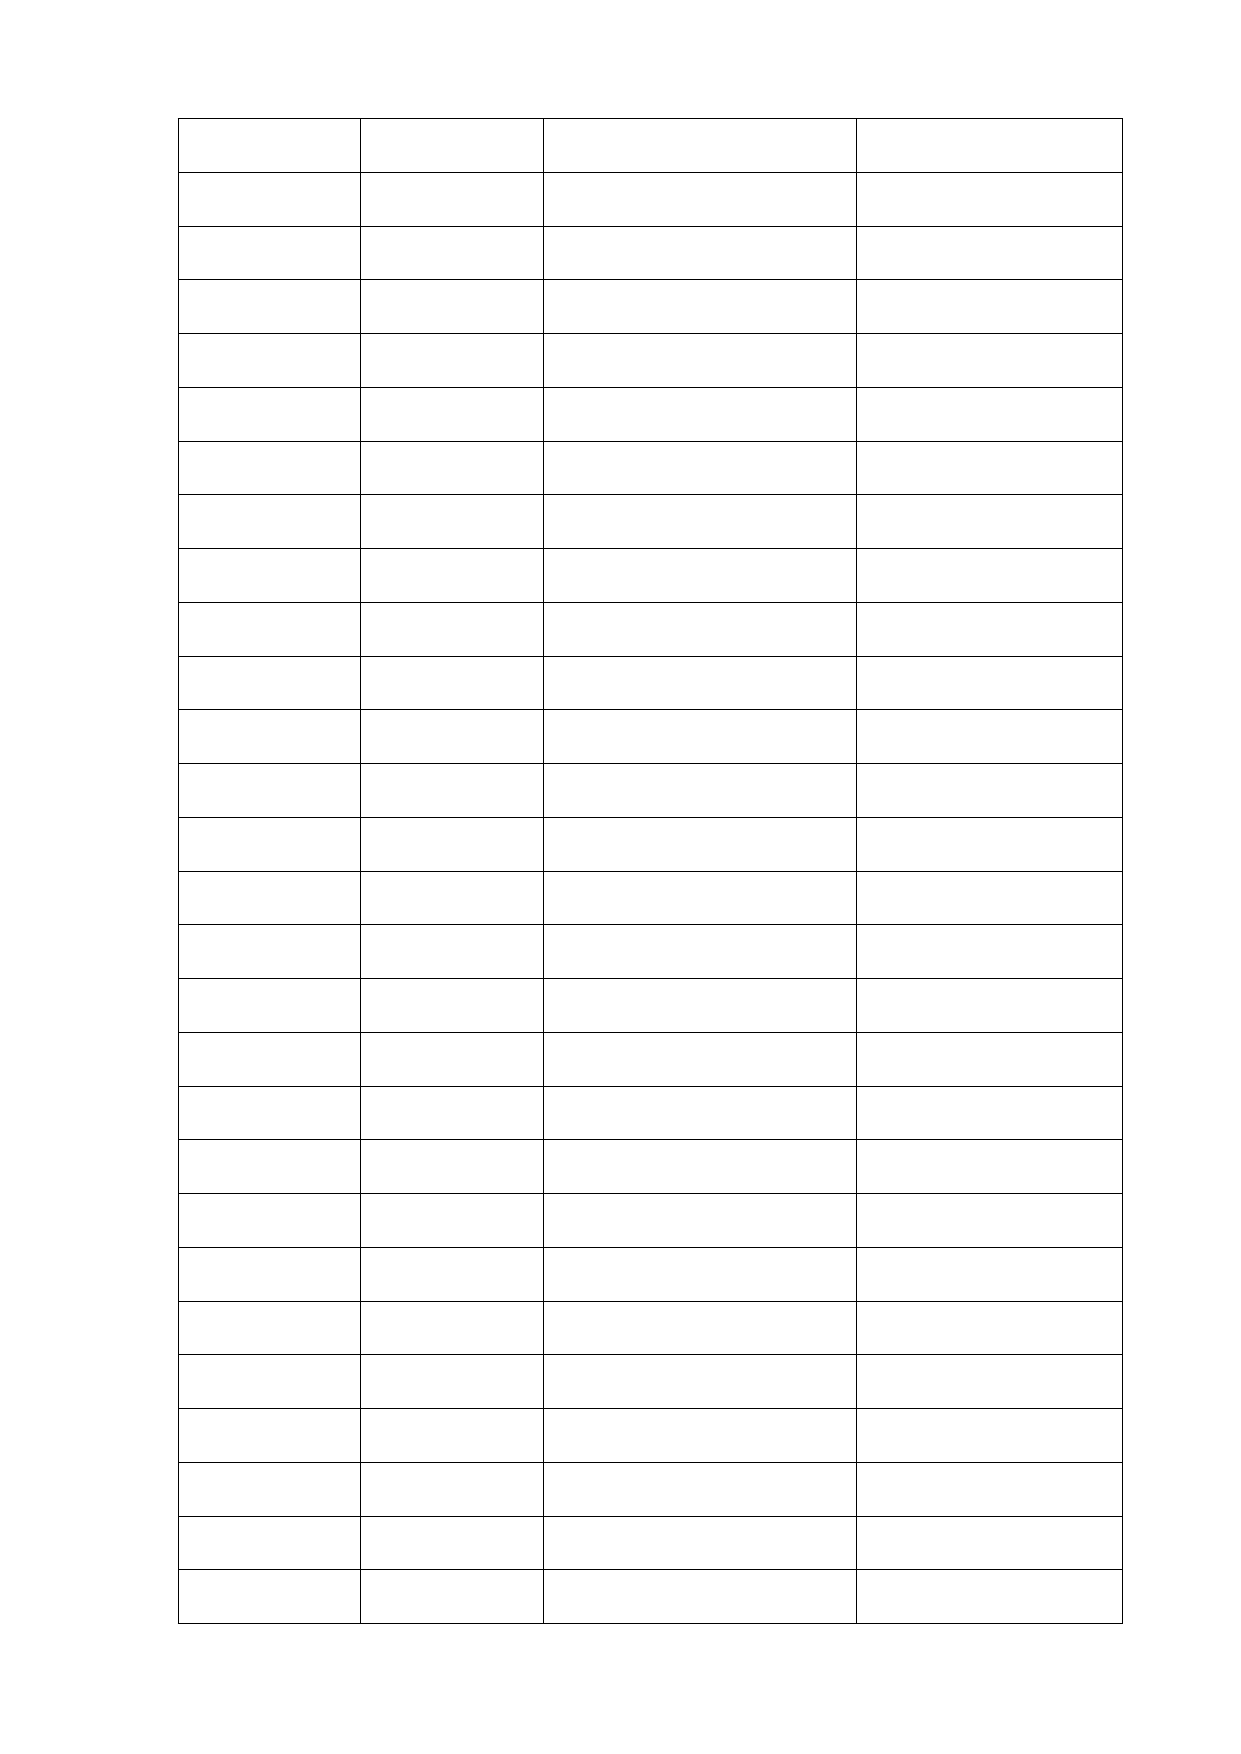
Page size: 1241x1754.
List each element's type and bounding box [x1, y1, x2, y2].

table_cell [857, 334, 1122, 387]
table_cell [544, 495, 856, 548]
table_cell [361, 979, 543, 1032]
table_cell [179, 1194, 360, 1247]
table_cell [361, 925, 543, 978]
table_cell [179, 1302, 360, 1354]
table_cell [544, 1248, 856, 1301]
table_cell [361, 872, 543, 924]
table_cell [857, 1302, 1122, 1354]
table_cell [544, 1517, 856, 1569]
table_cell [857, 925, 1122, 978]
table_cell [179, 1087, 360, 1139]
table_cell [179, 1409, 360, 1462]
table_cell [544, 1409, 856, 1462]
table_cell [361, 603, 543, 656]
table_cell [179, 710, 360, 763]
table_cell [544, 334, 856, 387]
table_cell [179, 173, 360, 226]
table_cell [361, 1517, 543, 1569]
table_cell [179, 280, 360, 333]
table_cell [179, 549, 360, 602]
table_cell [179, 119, 360, 172]
table_cell [179, 334, 360, 387]
table_cell [857, 388, 1122, 441]
table_cell [857, 173, 1122, 226]
table_cell [544, 925, 856, 978]
table_cell [857, 710, 1122, 763]
table_cell [857, 657, 1122, 709]
table_cell [179, 979, 360, 1032]
table_cell [544, 603, 856, 656]
table_cell [361, 1463, 543, 1516]
table_cell [857, 872, 1122, 924]
table_cell [179, 1355, 360, 1408]
table_cell [544, 710, 856, 763]
table_cell [361, 710, 543, 763]
table_cell [544, 1140, 856, 1193]
table_cell [179, 495, 360, 548]
table_cell [361, 1194, 543, 1247]
table_cell [857, 603, 1122, 656]
table_cell [361, 227, 543, 279]
table_cell [361, 818, 543, 871]
table_cell [857, 119, 1122, 172]
table_cell [361, 549, 543, 602]
table_cell [179, 1248, 360, 1301]
table_cell [361, 280, 543, 333]
table_cell [857, 1140, 1122, 1193]
table_cell [544, 1087, 856, 1139]
table_cell [857, 227, 1122, 279]
table_cell [544, 1570, 856, 1623]
table_cell [179, 442, 360, 494]
table_cell [857, 280, 1122, 333]
table_cell [857, 1087, 1122, 1139]
table_cell [544, 280, 856, 333]
table_cell [361, 334, 543, 387]
table_cell [544, 549, 856, 602]
table_cell [179, 603, 360, 656]
table_cell [857, 495, 1122, 548]
table_cell [544, 1033, 856, 1086]
table_cell [179, 1570, 360, 1623]
table_cell [361, 1302, 543, 1354]
table_cell [361, 1033, 543, 1086]
table_cell [544, 979, 856, 1032]
table_cell [544, 173, 856, 226]
table_cell [857, 818, 1122, 871]
table_cell [544, 227, 856, 279]
table_cell [179, 1517, 360, 1569]
table_cell [857, 1517, 1122, 1569]
table_cell [544, 872, 856, 924]
table_cell [544, 1302, 856, 1354]
table_cell [857, 1463, 1122, 1516]
table_cell [179, 657, 360, 709]
table_cell [857, 1355, 1122, 1408]
table_cell [544, 1194, 856, 1247]
table_cell [857, 1248, 1122, 1301]
table_cell [361, 119, 543, 172]
table_cell [857, 442, 1122, 494]
table_cell [361, 1570, 543, 1623]
table_cell [361, 173, 543, 226]
table_cell [179, 925, 360, 978]
table_cell [857, 1194, 1122, 1247]
table_cell [544, 818, 856, 871]
table_cell [361, 1087, 543, 1139]
table_cell [857, 979, 1122, 1032]
table_cell [361, 1140, 543, 1193]
table_cell [179, 388, 360, 441]
table_cell [857, 1570, 1122, 1623]
table_cell [179, 872, 360, 924]
table_cell [361, 495, 543, 548]
table_cell [544, 119, 856, 172]
table_cell [361, 657, 543, 709]
table_cell [857, 764, 1122, 817]
table_cell [179, 818, 360, 871]
table_cell [544, 1463, 856, 1516]
table_cell [179, 1033, 360, 1086]
table_cell [857, 1409, 1122, 1462]
table_cell [179, 227, 360, 279]
table_cell [361, 388, 543, 441]
table_cell [544, 1355, 856, 1408]
table_cell [179, 1140, 360, 1193]
table_cell [857, 549, 1122, 602]
table_cell [361, 442, 543, 494]
table_cell [544, 442, 856, 494]
table_cell [361, 764, 543, 817]
table_cell [544, 388, 856, 441]
table_cell [179, 764, 360, 817]
table_cell [179, 1463, 360, 1516]
table_cell [544, 764, 856, 817]
table_cell [361, 1355, 543, 1408]
table_cell [857, 1033, 1122, 1086]
table_cell [361, 1409, 543, 1462]
table_cell [361, 1248, 543, 1301]
table_cell [544, 657, 856, 709]
